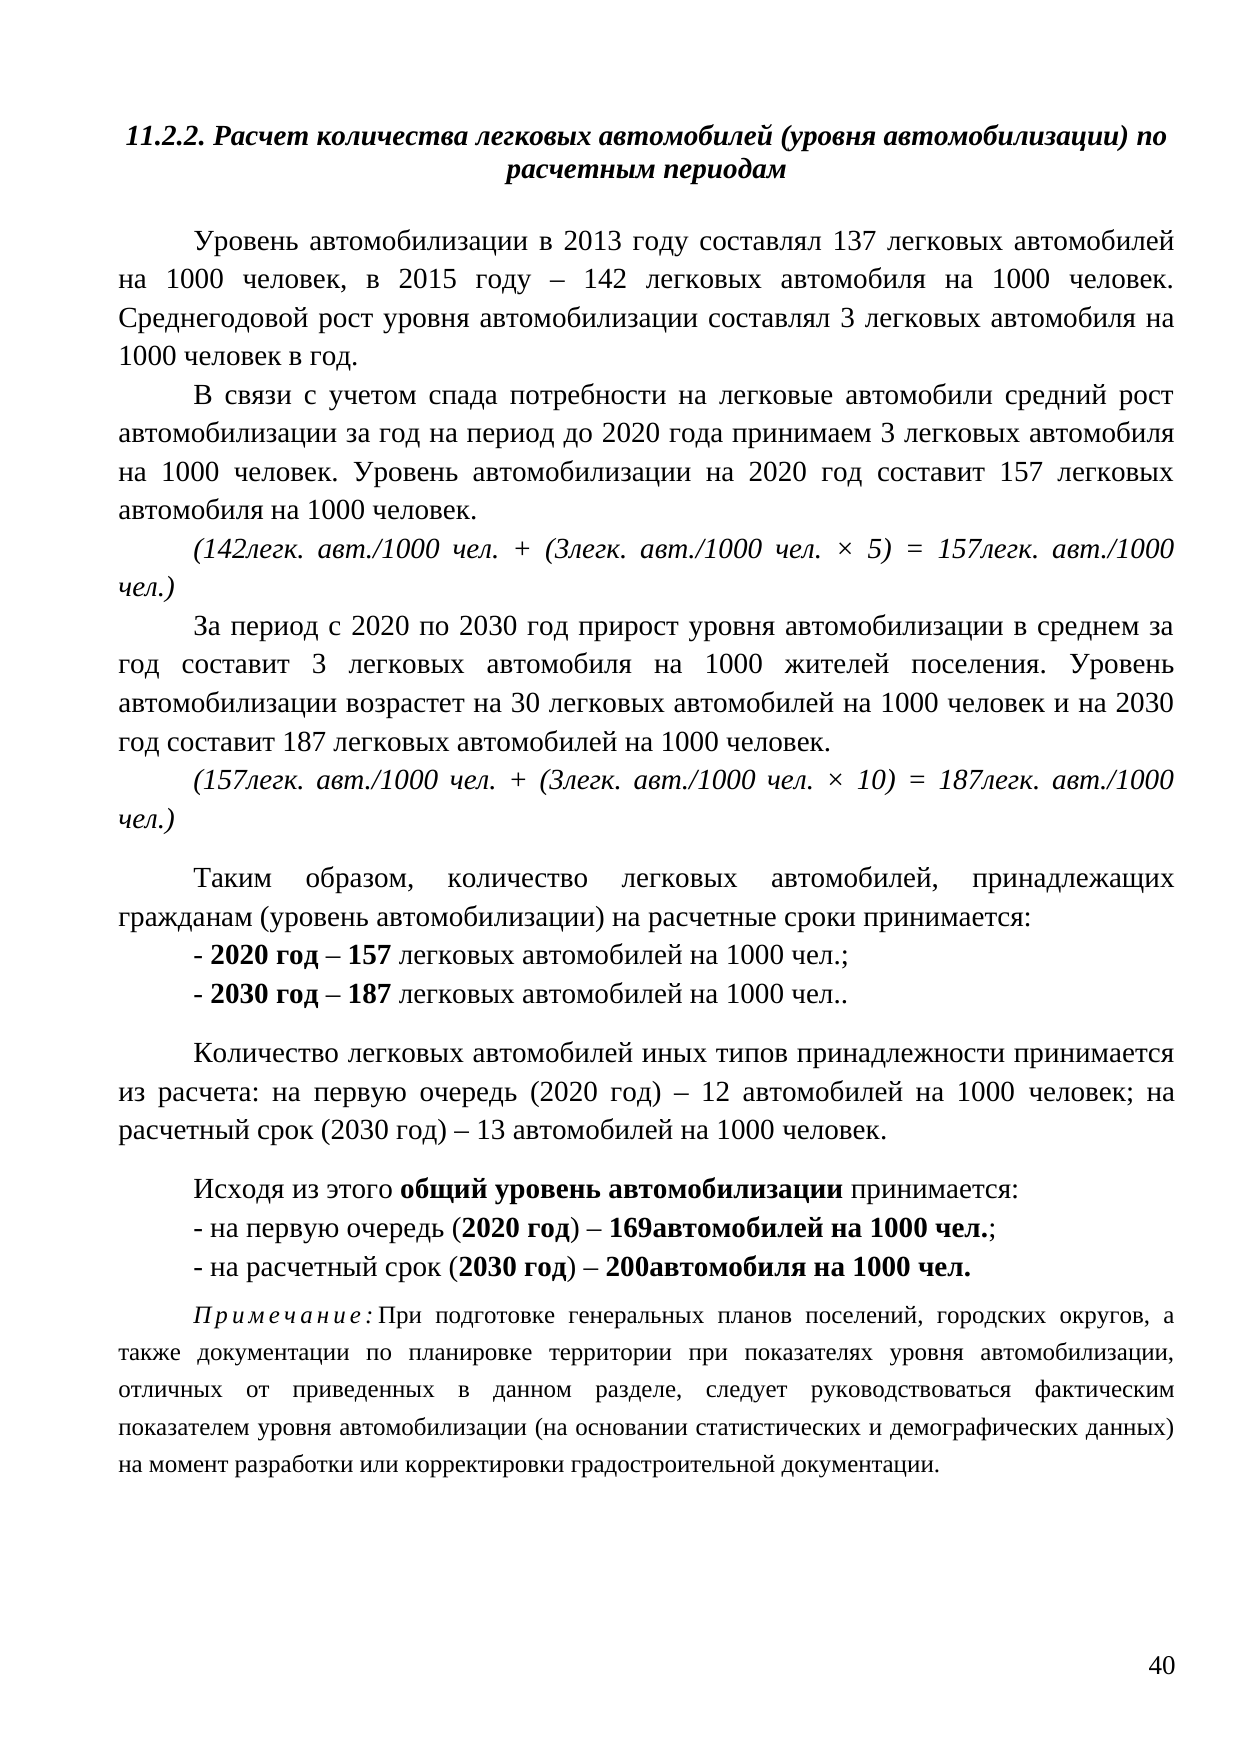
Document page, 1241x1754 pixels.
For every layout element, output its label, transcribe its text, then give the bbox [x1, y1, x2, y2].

text (142легк. авт./1000 чел. + (3легк. авт./1000 чел. × 5) = 157легк. авт./1000 чел.) [118, 531, 1175, 603]
text (157легк. авт./1000 чел. + (3легк. авт./1000 чел. × 10) = 187легк. авт./1000 чел.) [118, 762, 1175, 834]
text Примечание:При подготовке генеральных планов поселений, городских округов, а также документации по планировке территории при показателях уровня автомобилизации, отличных от приведенных в данном разделе, следует руководствоваться фактическим показателем уровня автомобилизации (на основании статистических и демографических данных) на момент разработки или корректировки градостроительной документации. [118, 1300, 1175, 1478]
text - на первую очередь (2020 год) – 169автомобилей на 1000 чел.; [118, 1210, 1175, 1244]
text - 2020 год – 157 легковых автомобилей на 1000 чел.; [118, 937, 1175, 971]
text Таким образом, количество легковых автомобилей, принадлежащих гражданам (уровень автомобилизации) на расчетные сроки принимается: [118, 860, 1175, 932]
text Количество легковых автомобилей иных типов принадлежности принимается из расчета: на первую очередь (2020 год) – 12 автомобилей на 1000 человек; на расчетный срок (2030 год) – 13 автомобилей на 1000 человек. [118, 1035, 1175, 1146]
text - на расчетный срок (2030 год) – 200автомобиля на 1000 чел. [118, 1249, 1175, 1282]
text За период с 2020 по 2030 год прирост уровня автомобилизации в среднем за год составит 3 легковых автомобиля на 1000 жителей поселения. Уровень автомобилизации возрастет на 30 легковых автомобилей на 1000 человек и на 2030 год составит 187 легковых автомобилей на 1000 человек. [118, 608, 1175, 757]
text В связи с учетом спада потребности на легковые автомобили средний рост автомобилизации за год на период до 2020 года принимаем 3 легковых автомобиля на 1000 человек. Уровень автомобилизации на 2020 год составит 157 легковых автомобиля на 1000 человек. [118, 377, 1175, 526]
subtitle 11.2.2. Расчет количества легковых автомобилей (уровня автомобилизации) по расчетным периодам [118, 118, 1175, 185]
text - 2030 год – 187 легковых автомобилей на 1000 чел.. [118, 976, 1175, 1009]
text Исходя из этого общий уровень автомобилизации принимается: [118, 1172, 1175, 1205]
text Уровень автомобилизации в 2013 году составлял 137 легковых автомобилей на 1000 человек, в 2015 году – 142 легковых автомобиля на 1000 человек. Среднегодовой рост уровня автомобилизации составлял 3 легковых автомобиля на 1000 человек в год. [118, 223, 1175, 372]
